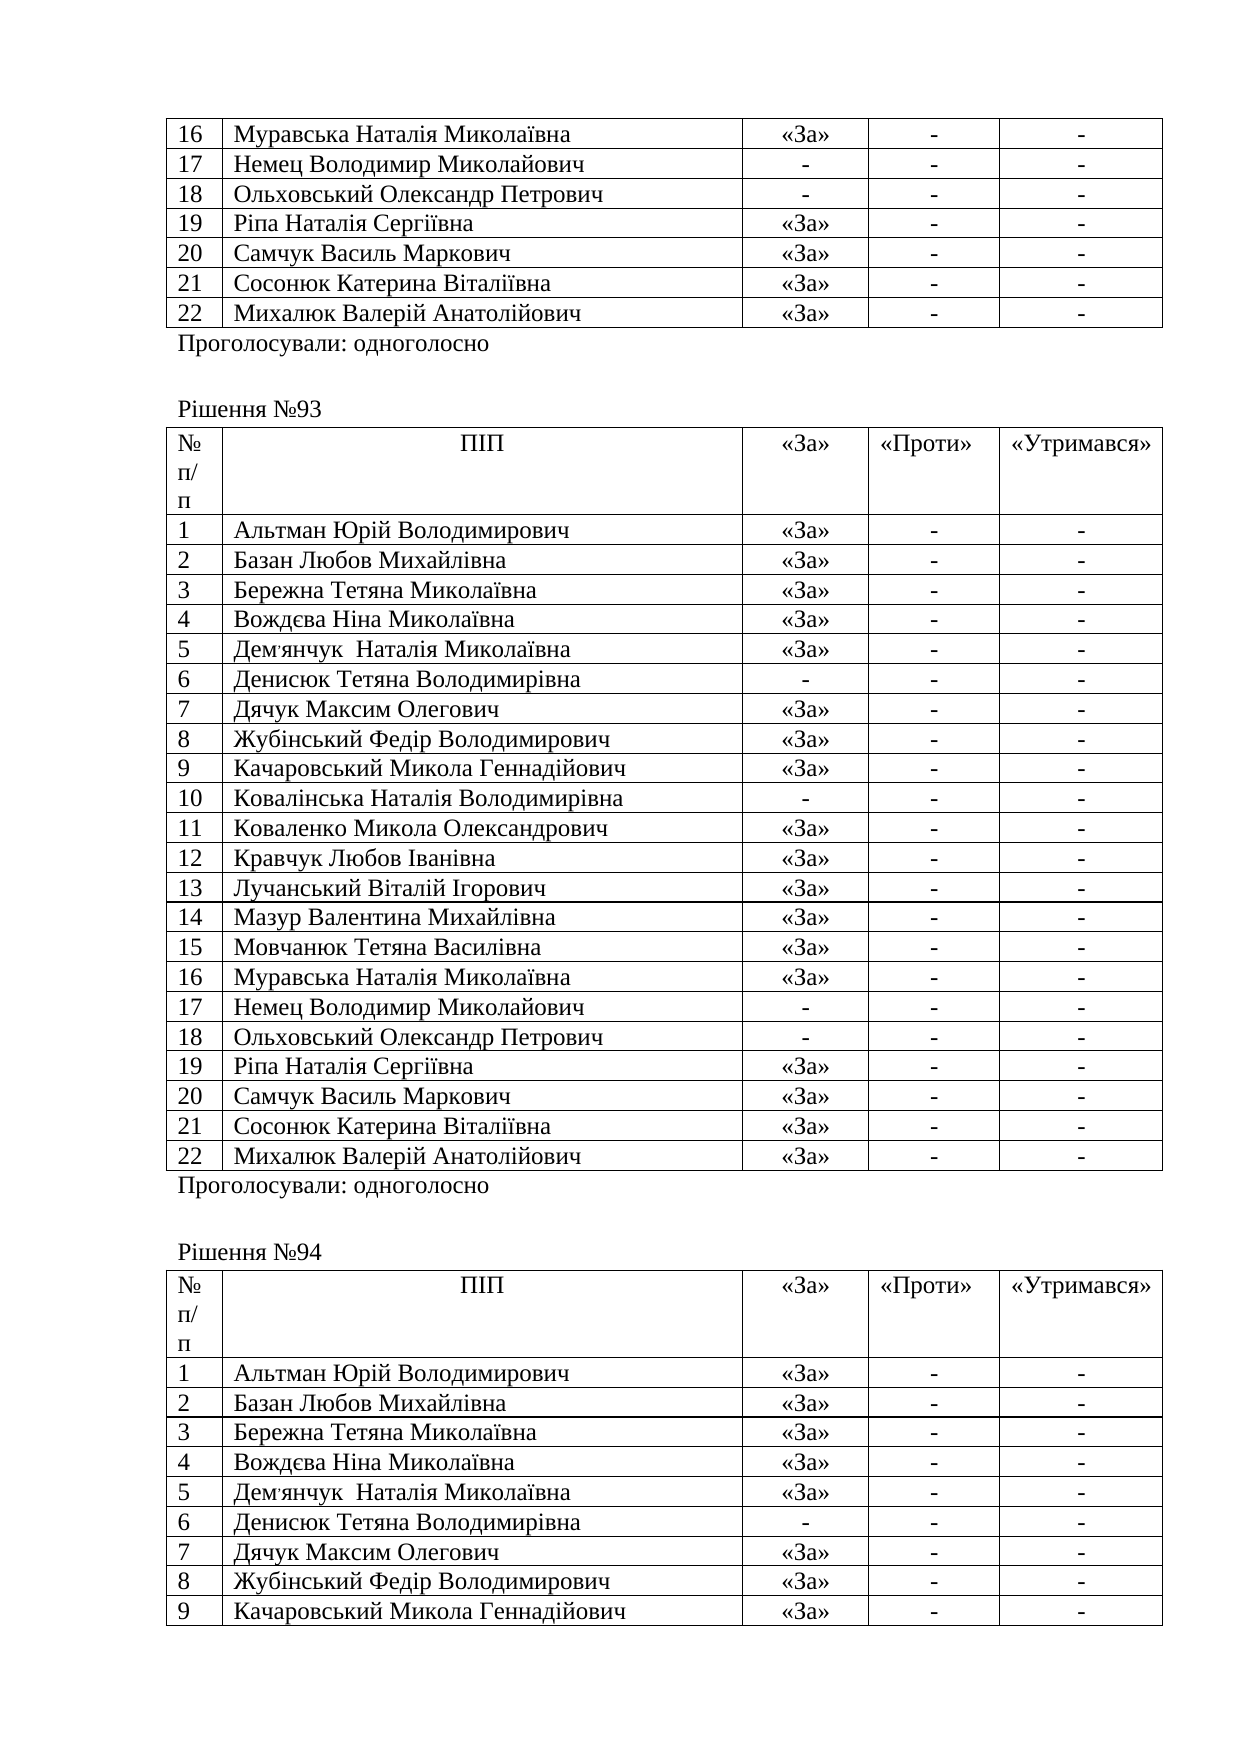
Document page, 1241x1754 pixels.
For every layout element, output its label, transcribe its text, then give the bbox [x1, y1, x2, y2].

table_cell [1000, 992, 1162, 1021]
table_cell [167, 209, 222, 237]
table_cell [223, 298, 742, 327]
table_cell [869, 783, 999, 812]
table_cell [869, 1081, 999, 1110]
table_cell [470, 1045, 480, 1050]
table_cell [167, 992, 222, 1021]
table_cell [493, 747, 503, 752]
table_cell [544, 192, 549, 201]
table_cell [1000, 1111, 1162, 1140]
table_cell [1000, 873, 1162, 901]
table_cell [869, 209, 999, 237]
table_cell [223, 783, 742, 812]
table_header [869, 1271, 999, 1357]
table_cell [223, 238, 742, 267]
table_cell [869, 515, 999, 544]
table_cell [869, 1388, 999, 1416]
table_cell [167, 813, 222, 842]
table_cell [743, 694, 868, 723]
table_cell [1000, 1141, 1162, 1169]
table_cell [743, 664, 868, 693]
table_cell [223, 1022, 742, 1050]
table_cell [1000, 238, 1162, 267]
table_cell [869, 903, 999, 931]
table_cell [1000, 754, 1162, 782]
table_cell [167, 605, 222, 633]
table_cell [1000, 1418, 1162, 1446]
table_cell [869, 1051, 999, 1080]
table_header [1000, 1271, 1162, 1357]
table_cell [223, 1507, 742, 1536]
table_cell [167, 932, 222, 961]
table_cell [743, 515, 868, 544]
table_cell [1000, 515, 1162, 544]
text Рішення №94 [177, 1237, 1152, 1265]
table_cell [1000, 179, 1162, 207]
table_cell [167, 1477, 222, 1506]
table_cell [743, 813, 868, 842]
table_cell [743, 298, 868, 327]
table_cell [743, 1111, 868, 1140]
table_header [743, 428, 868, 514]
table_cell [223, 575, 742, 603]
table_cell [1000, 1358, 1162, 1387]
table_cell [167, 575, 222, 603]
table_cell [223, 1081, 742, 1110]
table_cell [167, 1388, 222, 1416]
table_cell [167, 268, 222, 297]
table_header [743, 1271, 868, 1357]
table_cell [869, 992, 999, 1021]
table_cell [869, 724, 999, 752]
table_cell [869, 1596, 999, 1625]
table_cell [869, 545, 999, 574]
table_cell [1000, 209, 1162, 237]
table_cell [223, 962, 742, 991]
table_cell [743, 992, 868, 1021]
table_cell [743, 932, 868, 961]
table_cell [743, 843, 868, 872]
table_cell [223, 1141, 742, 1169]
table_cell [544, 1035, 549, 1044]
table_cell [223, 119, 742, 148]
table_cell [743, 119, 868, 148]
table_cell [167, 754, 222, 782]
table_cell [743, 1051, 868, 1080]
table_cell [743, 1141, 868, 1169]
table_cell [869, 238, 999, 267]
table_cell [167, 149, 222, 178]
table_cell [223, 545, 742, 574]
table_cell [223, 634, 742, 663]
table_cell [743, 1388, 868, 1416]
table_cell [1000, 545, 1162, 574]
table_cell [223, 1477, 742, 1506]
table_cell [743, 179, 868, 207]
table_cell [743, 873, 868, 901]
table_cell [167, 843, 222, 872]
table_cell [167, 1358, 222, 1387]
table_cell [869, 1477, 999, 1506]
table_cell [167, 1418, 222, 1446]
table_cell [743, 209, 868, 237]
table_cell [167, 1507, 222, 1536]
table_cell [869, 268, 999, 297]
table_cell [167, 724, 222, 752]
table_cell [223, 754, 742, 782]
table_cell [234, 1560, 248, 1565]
text Рішення №93 [177, 394, 1152, 422]
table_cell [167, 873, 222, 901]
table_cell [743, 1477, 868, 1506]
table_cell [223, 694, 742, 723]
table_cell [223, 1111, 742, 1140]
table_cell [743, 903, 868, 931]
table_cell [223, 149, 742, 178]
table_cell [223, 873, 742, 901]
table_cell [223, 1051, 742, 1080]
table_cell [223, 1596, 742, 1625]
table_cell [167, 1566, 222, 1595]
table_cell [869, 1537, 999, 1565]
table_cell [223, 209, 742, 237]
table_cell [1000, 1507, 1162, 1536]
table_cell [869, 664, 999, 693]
text Проголосували: одноголосно [177, 1171, 1152, 1199]
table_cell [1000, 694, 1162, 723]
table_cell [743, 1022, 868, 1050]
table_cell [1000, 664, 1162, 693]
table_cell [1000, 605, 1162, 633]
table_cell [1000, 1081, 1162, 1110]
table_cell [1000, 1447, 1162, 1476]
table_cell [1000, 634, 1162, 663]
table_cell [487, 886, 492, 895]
text Проголосували: одноголосно [177, 328, 1152, 356]
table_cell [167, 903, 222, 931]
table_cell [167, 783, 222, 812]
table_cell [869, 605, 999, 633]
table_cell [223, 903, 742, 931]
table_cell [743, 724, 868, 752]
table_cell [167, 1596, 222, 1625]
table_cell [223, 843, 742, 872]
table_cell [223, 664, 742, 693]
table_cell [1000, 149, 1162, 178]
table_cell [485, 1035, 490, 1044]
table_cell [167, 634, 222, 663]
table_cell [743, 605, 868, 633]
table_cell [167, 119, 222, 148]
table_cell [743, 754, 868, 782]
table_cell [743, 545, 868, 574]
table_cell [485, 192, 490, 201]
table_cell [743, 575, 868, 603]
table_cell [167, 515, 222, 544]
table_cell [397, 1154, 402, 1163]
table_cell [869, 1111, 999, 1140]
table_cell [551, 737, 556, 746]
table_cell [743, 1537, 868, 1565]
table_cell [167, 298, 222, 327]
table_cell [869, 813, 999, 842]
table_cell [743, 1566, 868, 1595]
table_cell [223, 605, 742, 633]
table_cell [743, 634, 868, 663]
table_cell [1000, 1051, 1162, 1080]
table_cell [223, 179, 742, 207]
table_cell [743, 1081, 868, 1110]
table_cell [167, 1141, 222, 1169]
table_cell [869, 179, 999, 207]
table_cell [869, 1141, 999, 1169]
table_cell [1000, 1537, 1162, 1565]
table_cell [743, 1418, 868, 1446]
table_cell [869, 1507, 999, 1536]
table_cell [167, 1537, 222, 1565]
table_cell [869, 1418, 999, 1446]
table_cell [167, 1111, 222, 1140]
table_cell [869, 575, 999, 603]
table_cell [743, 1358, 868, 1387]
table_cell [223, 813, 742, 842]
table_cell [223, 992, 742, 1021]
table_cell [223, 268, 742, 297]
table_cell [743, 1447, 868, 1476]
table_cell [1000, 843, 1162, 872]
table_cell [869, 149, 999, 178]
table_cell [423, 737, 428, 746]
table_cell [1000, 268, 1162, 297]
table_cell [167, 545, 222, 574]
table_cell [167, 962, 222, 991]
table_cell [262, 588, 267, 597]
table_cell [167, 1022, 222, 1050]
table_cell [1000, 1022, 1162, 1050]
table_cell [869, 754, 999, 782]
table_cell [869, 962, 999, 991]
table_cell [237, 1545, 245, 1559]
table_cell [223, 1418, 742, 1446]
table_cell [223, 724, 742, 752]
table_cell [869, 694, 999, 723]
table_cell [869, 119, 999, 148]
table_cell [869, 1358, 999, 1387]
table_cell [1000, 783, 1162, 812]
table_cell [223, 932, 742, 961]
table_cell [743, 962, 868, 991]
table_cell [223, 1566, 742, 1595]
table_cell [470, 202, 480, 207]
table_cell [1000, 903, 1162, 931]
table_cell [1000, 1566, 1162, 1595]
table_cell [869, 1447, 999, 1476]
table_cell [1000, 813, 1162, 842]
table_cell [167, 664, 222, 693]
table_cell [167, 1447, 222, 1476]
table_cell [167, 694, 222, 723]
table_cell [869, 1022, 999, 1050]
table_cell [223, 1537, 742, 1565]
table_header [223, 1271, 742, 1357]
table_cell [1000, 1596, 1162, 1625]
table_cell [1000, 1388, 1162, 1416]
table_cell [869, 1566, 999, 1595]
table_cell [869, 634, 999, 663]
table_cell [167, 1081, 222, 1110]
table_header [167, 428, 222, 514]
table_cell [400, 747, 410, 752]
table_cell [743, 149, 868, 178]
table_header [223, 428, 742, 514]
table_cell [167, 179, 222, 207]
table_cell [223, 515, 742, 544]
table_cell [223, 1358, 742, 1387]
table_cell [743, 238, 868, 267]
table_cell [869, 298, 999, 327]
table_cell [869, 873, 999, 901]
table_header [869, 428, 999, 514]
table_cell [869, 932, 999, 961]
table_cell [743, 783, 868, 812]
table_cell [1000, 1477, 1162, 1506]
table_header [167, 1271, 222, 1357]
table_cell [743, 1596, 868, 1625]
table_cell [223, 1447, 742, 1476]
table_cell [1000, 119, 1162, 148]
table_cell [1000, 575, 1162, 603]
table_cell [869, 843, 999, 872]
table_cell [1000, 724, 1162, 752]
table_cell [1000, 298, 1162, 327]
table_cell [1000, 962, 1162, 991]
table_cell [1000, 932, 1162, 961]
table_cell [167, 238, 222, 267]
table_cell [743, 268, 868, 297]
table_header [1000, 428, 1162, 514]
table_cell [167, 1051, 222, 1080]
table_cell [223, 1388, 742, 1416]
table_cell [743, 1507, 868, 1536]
